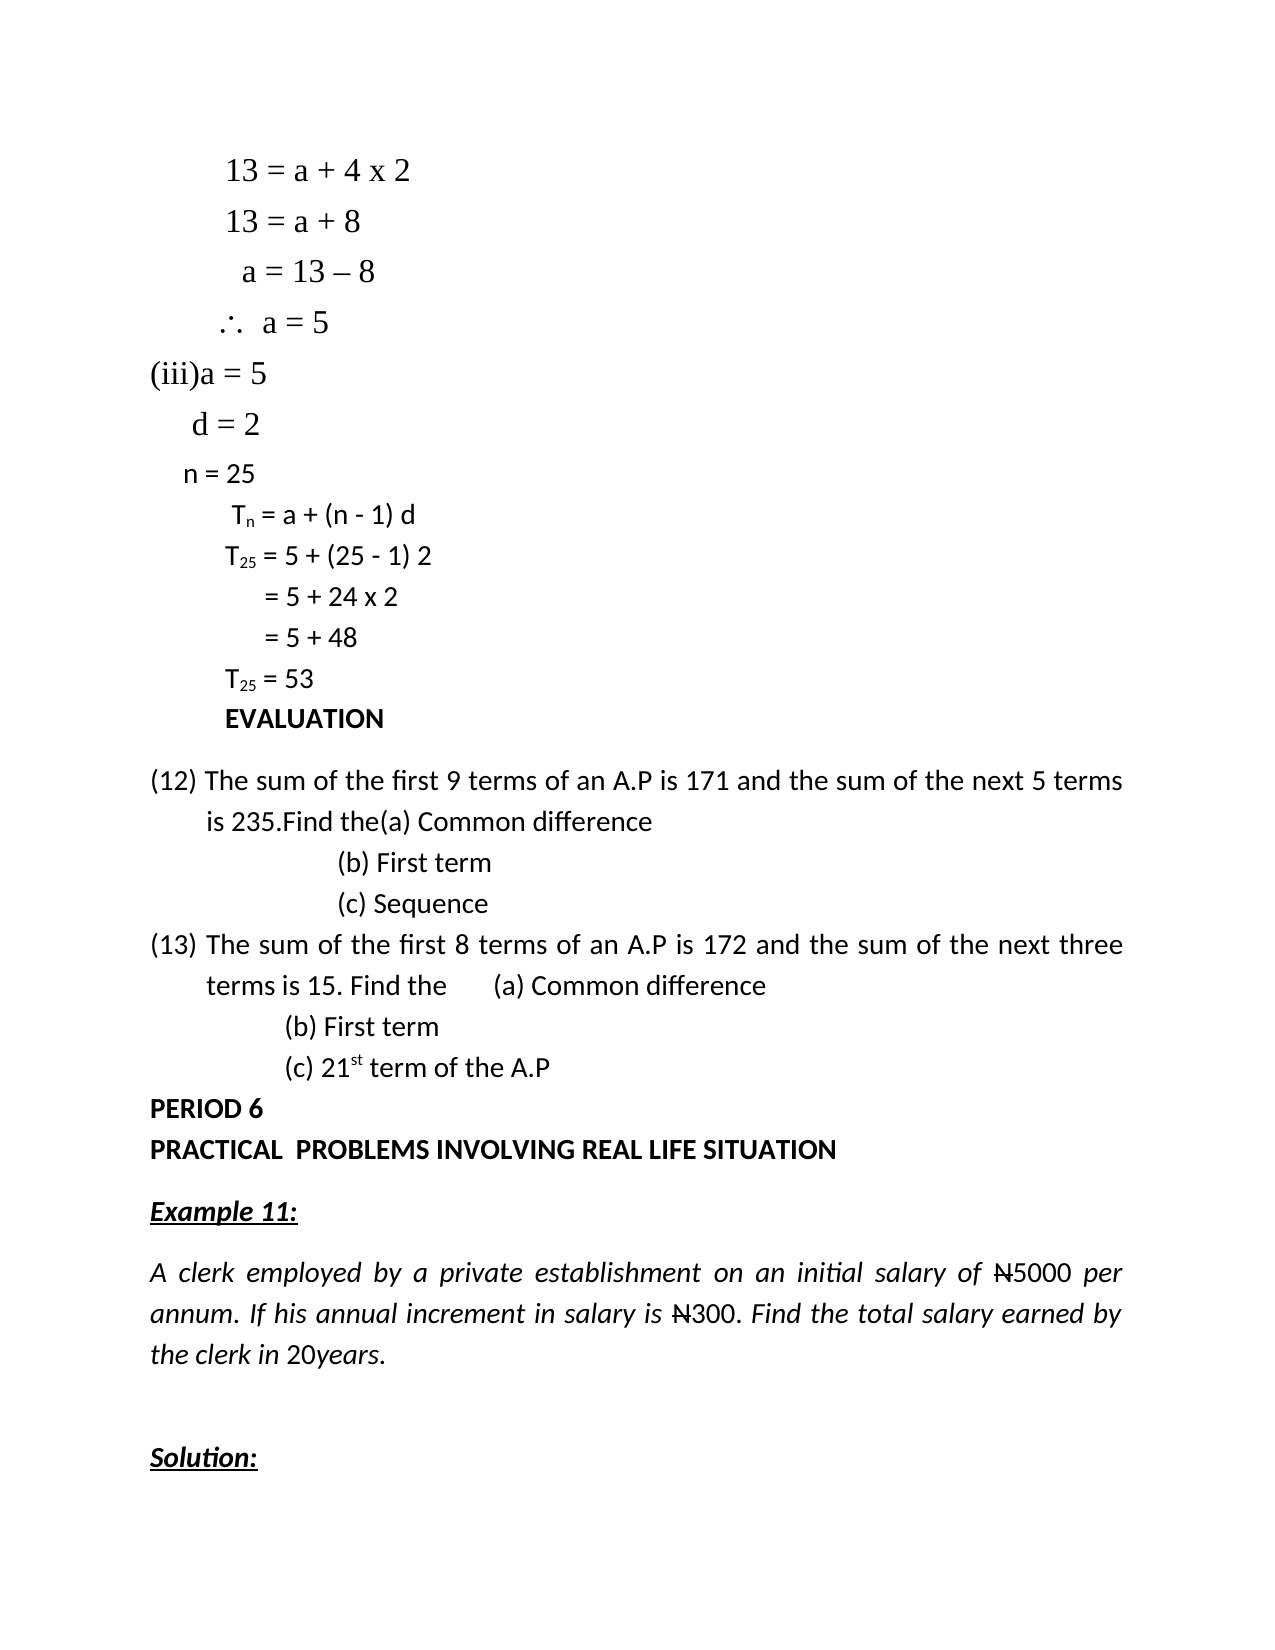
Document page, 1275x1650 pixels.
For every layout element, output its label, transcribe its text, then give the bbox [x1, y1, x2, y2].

text n = 25 [150, 455, 1125, 491]
text PRACTICAL PROBLEMS INVOLVING REAL LIFE SITUATION [150, 1131, 1125, 1166]
text (c) 21st term of the A.P [150, 1049, 1125, 1084]
text 13 = a + 8 [150, 201, 1125, 239]
text T25 = 5 + (25 - 1) 2 [150, 537, 1125, 572]
text d = 2 [150, 404, 1125, 442]
text (b) First term [150, 844, 1125, 880]
text (c) Sequence [206, 885, 1125, 921]
text (iii)a = 5 [150, 353, 1125, 392]
text = 5 + 24 x 2 [150, 578, 1125, 613]
text PERIOD 6 [150, 1090, 1125, 1126]
text T25 = 53 [150, 660, 1125, 695]
text EVALUATION [150, 701, 1125, 736]
text Solution: [150, 1439, 1125, 1474]
text Tn = a + (n - 1) d [150, 496, 1125, 532]
text (13) The sum of the first 8 terms of an A.P is 172 and the sum of the next three terms is 15. Find the (a) Common difference [150, 926, 1125, 1003]
text a = 13 – 8 [150, 252, 1125, 290]
text (12) The sum of the first 9 terms of an A.P is 171 and the sum of the next 5 terms is 235.Find the(a) Common difference [150, 762, 1125, 839]
text (b) First term [150, 1008, 1125, 1044]
text 13 = a + 4 x 2 [150, 150, 1125, 188]
text = 5 + 48 [150, 619, 1125, 654]
text A clerk employed by a private establishment on an initial salary of N5000 per annum. If his annual increment in salary is N300. Find the total salary earned by the clerk in 20years. [150, 1254, 1125, 1372]
text Example 11: [150, 1193, 1125, 1228]
text a = 5 [150, 302, 1125, 341]
